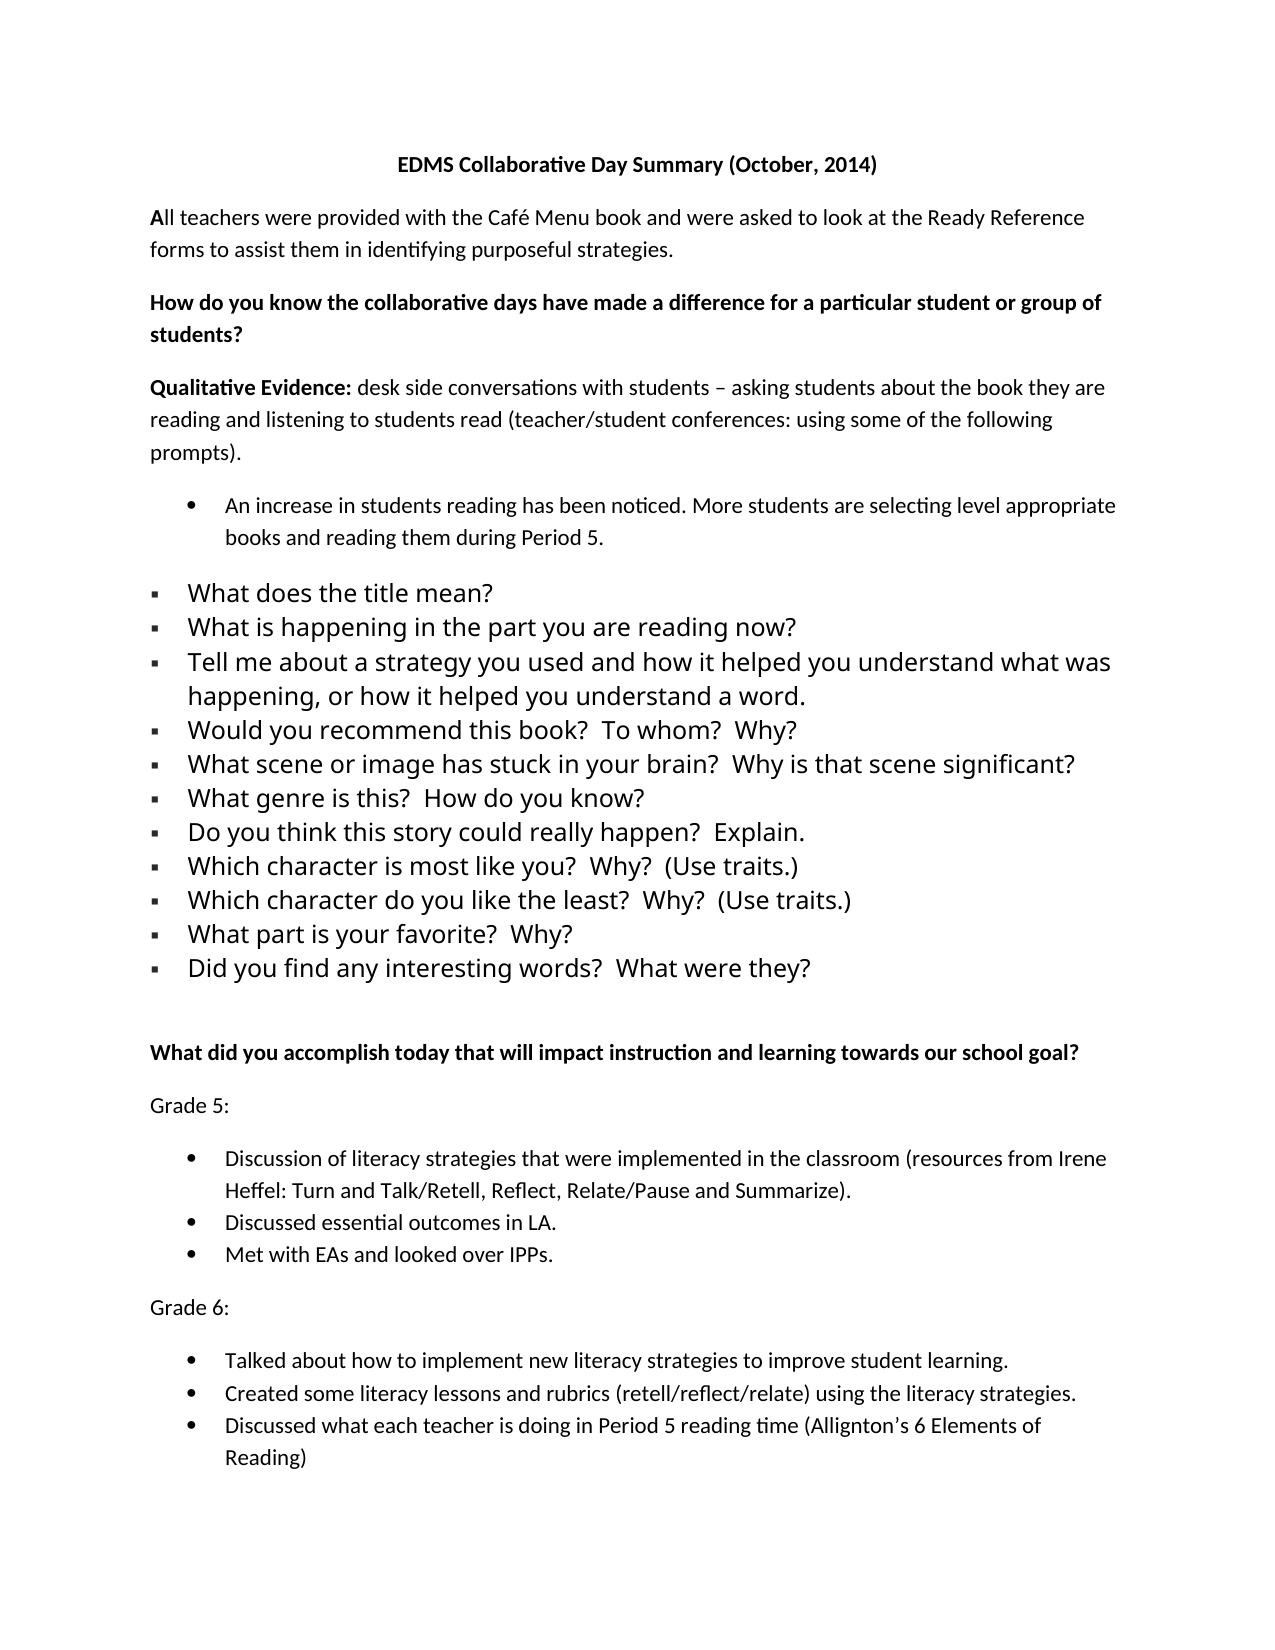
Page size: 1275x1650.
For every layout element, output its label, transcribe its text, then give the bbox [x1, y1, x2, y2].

text Grade 5: [150, 1091, 1125, 1119]
text Grade 6: [150, 1293, 1125, 1321]
list What genre is this? How do you know? [150, 780, 1125, 814]
list An increase in students reading has been noticed. More students are selecting level appropriate books and reading them during Period 5. [187, 491, 1125, 551]
text How do you know the collaborative days have made a difference for a particular student or group of students? [150, 288, 1125, 348]
list Discussed essential outcomes in LA. [187, 1208, 1125, 1236]
text What did you accomplish today that will impact instruction and learning towards our school goal? [150, 1038, 1125, 1066]
list Did you find any interesting words? What were they? [150, 951, 1125, 985]
list Which character do you like the least? Why? (Use traits.) [150, 883, 1125, 917]
list What is happening in the part you are reading now? [150, 610, 1125, 644]
text Qualitative Evidence: desk side conversations with students – asking students about the book they are reading and listening to students read (teacher/student conferences: using some of the following prompts). [150, 373, 1125, 466]
list Discussion of literacy strategies that were implemented in the classroom (resources from Irene Heffel: Turn and Talk/Retell, Reflect, Relate/Pause and Summarize). [187, 1144, 1125, 1204]
list Which character is most like you? Why? (Use traits.) [150, 848, 1125, 883]
list Discussed what each teacher is doing in Period 5 reading time (Allignton’s 6 Elements of Reading) [187, 1411, 1125, 1471]
text All teachers were provided with the Café Menu book and were asked to look at the Ready Reference forms to assist them in identifying purposeful strategies. [150, 203, 1125, 263]
list What part is your favorite? Why? [150, 917, 1125, 951]
list What scene or image has stuck in your brain? Why is that scene significant? [150, 746, 1125, 780]
list What does the title mean? [150, 576, 1125, 610]
text EDMS Collaborative Day Summary (October, 2014) [150, 150, 1125, 178]
list Met with EAs and looked over IPPs. [187, 1240, 1125, 1268]
list Do you think this story could really happen? Explain. [150, 814, 1125, 848]
list Talked about how to implement new literacy strategies to improve student learning. [187, 1346, 1125, 1374]
list Tell me about a strategy you used and how it helped you understand what was happening, or how it helped you understand a word. [150, 644, 1125, 712]
list Would you recommend this book? To whom? Why? [150, 712, 1125, 746]
list Created some literacy lessons and rubrics (retell/reflect/relate) using the literacy strategies. [187, 1379, 1125, 1407]
